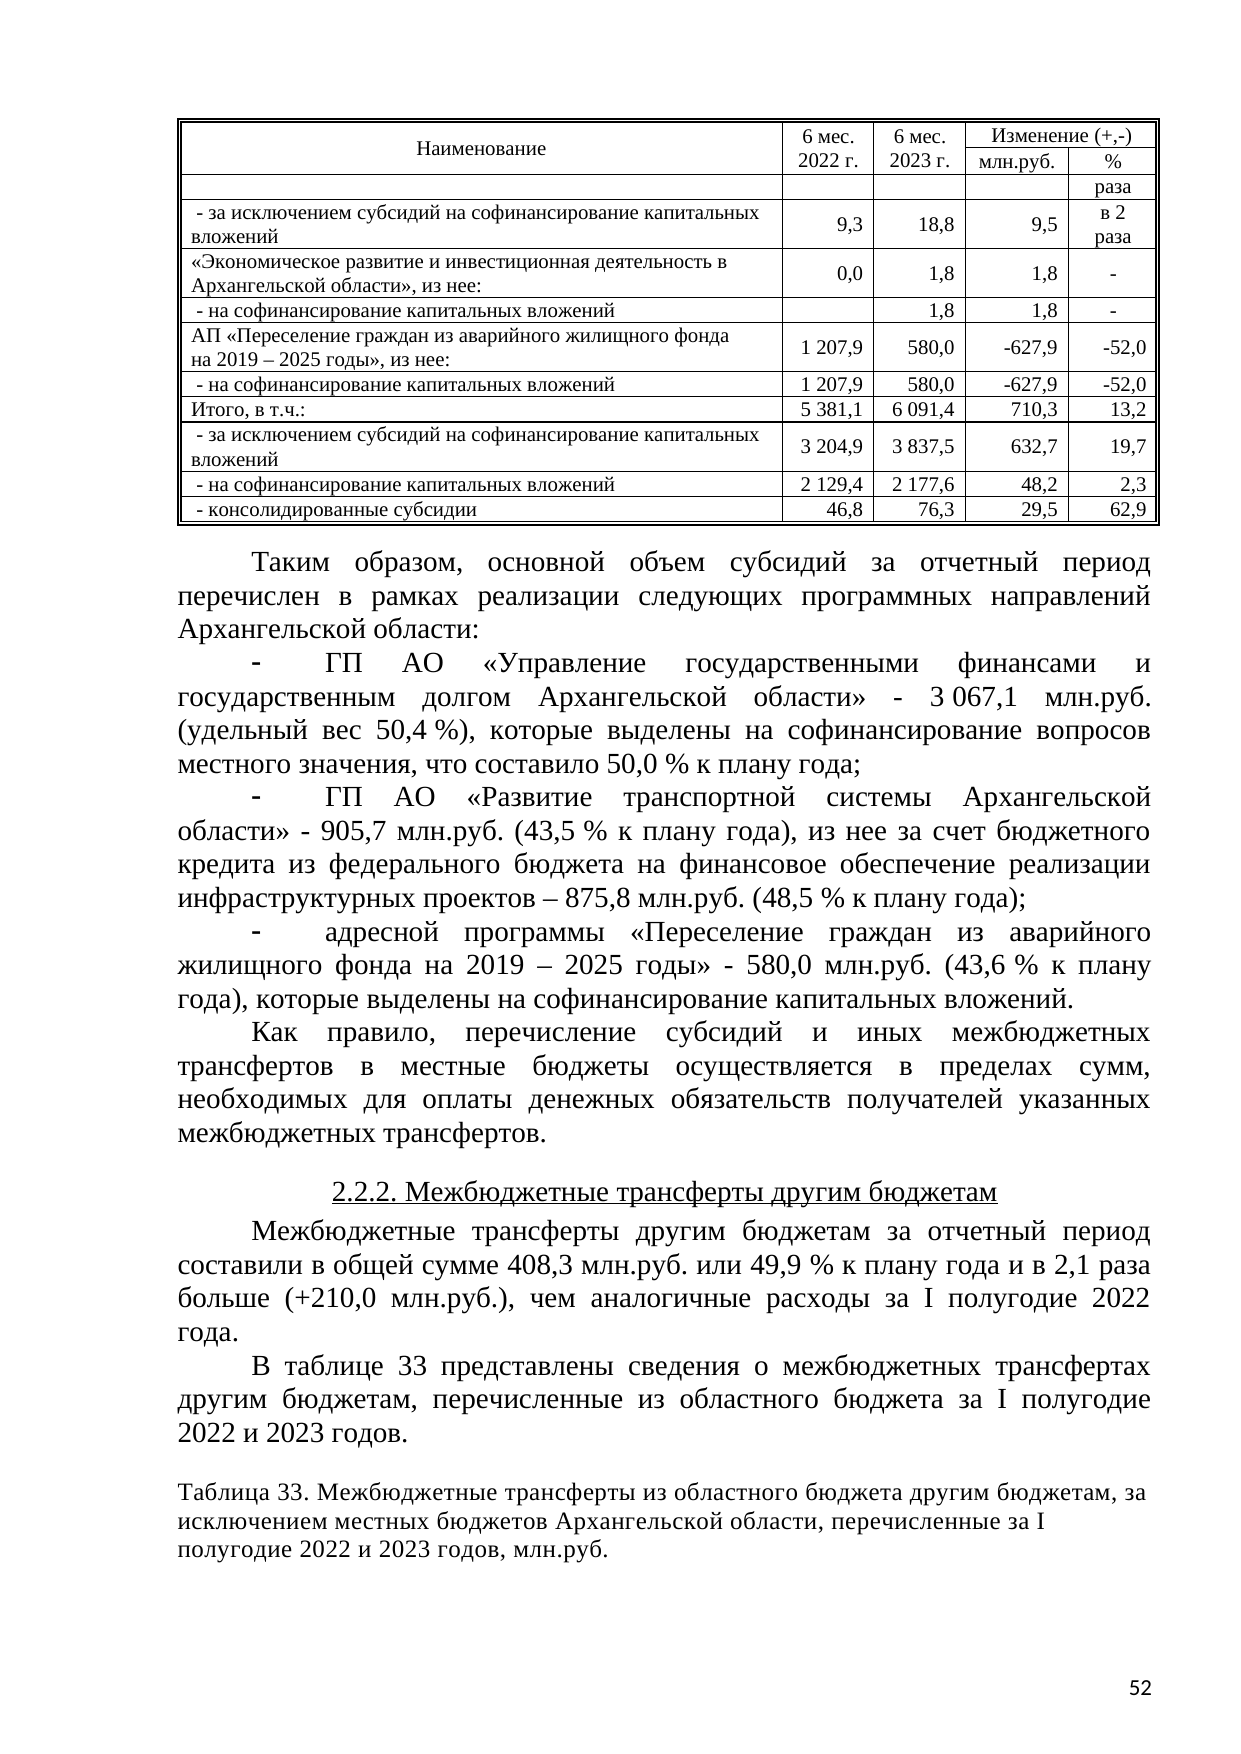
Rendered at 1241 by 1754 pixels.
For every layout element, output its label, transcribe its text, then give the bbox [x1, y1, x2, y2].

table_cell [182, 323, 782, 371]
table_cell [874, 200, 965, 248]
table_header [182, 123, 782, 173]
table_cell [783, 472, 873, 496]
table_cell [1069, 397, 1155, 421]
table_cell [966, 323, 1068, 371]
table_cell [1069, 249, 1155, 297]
text Таким образом, основной объем субсидий за отчетный период перечислен в рамках реализации следующих программных направлений Архангельской области: [177, 544, 1152, 645]
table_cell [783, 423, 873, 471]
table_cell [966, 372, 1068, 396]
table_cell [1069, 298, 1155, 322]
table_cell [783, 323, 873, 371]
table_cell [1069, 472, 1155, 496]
list ГП АО «Управление государственными финансами и государственным долгом Архангельской области» - 3 067,1 млн.руб. (удельный вес 50,4 %), которые выделены на софинансирование вопросов местного значения, что составило 50,0 % к плану года; [177, 645, 1152, 779]
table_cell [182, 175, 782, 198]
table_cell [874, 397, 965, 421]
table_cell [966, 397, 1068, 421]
text Таблица 33. Межбюджетные трансферты из областного бюджета другим бюджетам, за исключением местных бюджетов Архангельской области, перечисленные за I полугодие 2022 и 2023 годов, млн.руб. [177, 1477, 1152, 1563]
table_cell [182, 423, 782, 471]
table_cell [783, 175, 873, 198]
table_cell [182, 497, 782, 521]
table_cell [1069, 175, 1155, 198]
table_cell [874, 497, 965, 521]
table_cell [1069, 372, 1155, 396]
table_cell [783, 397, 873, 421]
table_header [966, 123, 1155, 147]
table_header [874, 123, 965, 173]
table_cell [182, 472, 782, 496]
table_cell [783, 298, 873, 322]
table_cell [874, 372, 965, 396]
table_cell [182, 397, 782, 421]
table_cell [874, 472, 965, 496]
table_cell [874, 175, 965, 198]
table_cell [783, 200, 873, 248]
text В таблице 33 представлены сведения о межбюджетных трансфертах другим бюджетам, перечисленные из областного бюджета за I полугодие 2022 и 2023 годов. [177, 1348, 1152, 1448]
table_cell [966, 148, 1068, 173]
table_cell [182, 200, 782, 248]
list ГП АО «Развитие транспортной системы Архангельской области» - 905,7 млн.руб. (43,5 % к плану года), из нее за счет бюджетного кредита из федерального бюджета на финансовое обеспечение реализации инфраструктурных проектов – 875,8 млн.руб. (48,5 % к плану года); [177, 779, 1152, 914]
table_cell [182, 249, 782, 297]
text 2.2.2. Межбюджетные трансферты другим бюджетам [177, 1174, 1152, 1207]
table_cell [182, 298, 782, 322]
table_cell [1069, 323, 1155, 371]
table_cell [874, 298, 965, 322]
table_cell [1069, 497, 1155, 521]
text Как правило, перечисление субсидий и иных межбюджетных трансфертов в местные бюджеты осуществляется в пределах сумм, необходимых для оплаты денежных обязательств получателей указанных межбюджетных трансфертов. [177, 1014, 1152, 1149]
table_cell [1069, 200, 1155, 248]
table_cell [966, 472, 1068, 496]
list адресной программы «Переселение граждан из аварийного жилищного фонда на 2019 – 2025 годы» - 580,0 млн.руб. (43,6 % к плану года), которые выделены на софинансирование капитальных вложений. [177, 914, 1152, 1014]
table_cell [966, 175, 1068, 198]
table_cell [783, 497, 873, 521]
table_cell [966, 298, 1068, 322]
text Межбюджетные трансферты другим бюджетам за отчетный период составили в общей сумме 408,3 млн.руб. или 49,9 % к плану года и в 2,1 раза больше (+210,0 млн.руб.), чем аналогичные расходы за I полугодие 2022 года. [177, 1213, 1152, 1348]
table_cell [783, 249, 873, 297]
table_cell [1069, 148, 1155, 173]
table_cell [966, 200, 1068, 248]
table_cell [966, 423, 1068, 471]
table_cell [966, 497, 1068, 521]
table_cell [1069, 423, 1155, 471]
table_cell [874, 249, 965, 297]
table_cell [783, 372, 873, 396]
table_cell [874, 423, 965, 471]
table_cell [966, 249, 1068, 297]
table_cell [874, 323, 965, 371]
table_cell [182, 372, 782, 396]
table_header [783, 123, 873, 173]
